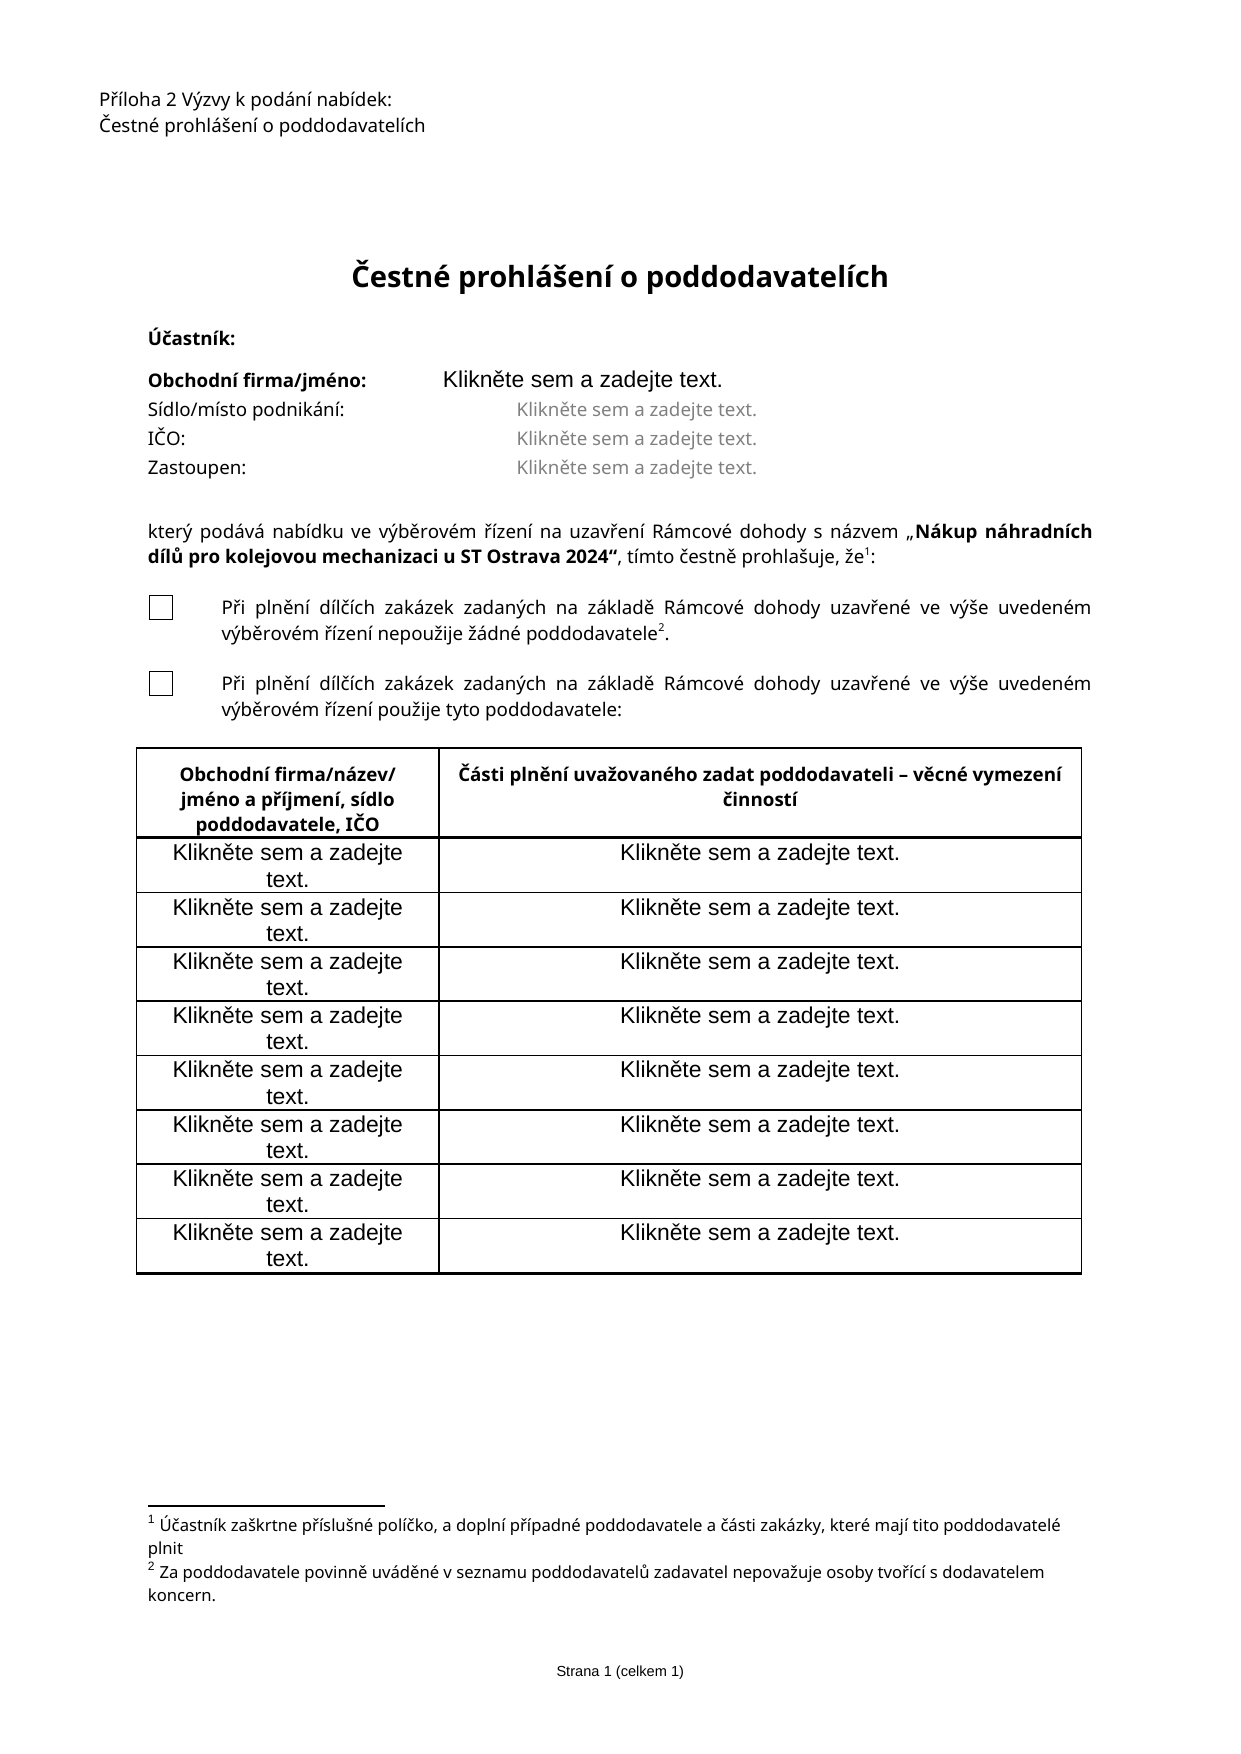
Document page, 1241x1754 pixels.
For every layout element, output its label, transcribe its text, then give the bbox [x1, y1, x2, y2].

text Obchodní firma/jméno: [148, 364, 1093, 393]
table_header Obchodní firma/název/ jméno a příjmení, sídlo poddodavatele, IČO [137, 749, 438, 836]
text Při plnění dílčích zakázek zadaných na základě Rámcové dohody uzavřené ve výše uvedeném výběrovém řízení nepoužije žádné poddodavatele. [148, 594, 1093, 645]
table_header Části plnění uvažovaného zadat poddodavateli – věcné vymezení činností [440, 749, 1081, 836]
text IČO: [148, 422, 1093, 451]
text Zastoupen: [148, 451, 1093, 480]
text Sídlo/místo podnikání: [148, 393, 1093, 422]
text který podává nabídku ve výběrovém řízení na uzavření Rámcové dohody s názvem „Nákup náhradních dílů pro kolejovou mechanizaci u ST Ostrava 2024“, tímto čestně prohlašuje, že: [148, 518, 1093, 569]
title Čestné prohlášení o poddodavatelích [148, 256, 1093, 296]
text Účastník: [148, 321, 1093, 352]
text Při plnění dílčích zakázek zadaných na základě Rámcové dohody uzavřené ve výše uvedeném výběrovém řízení použije tyto poddodavatele: [148, 670, 1093, 721]
